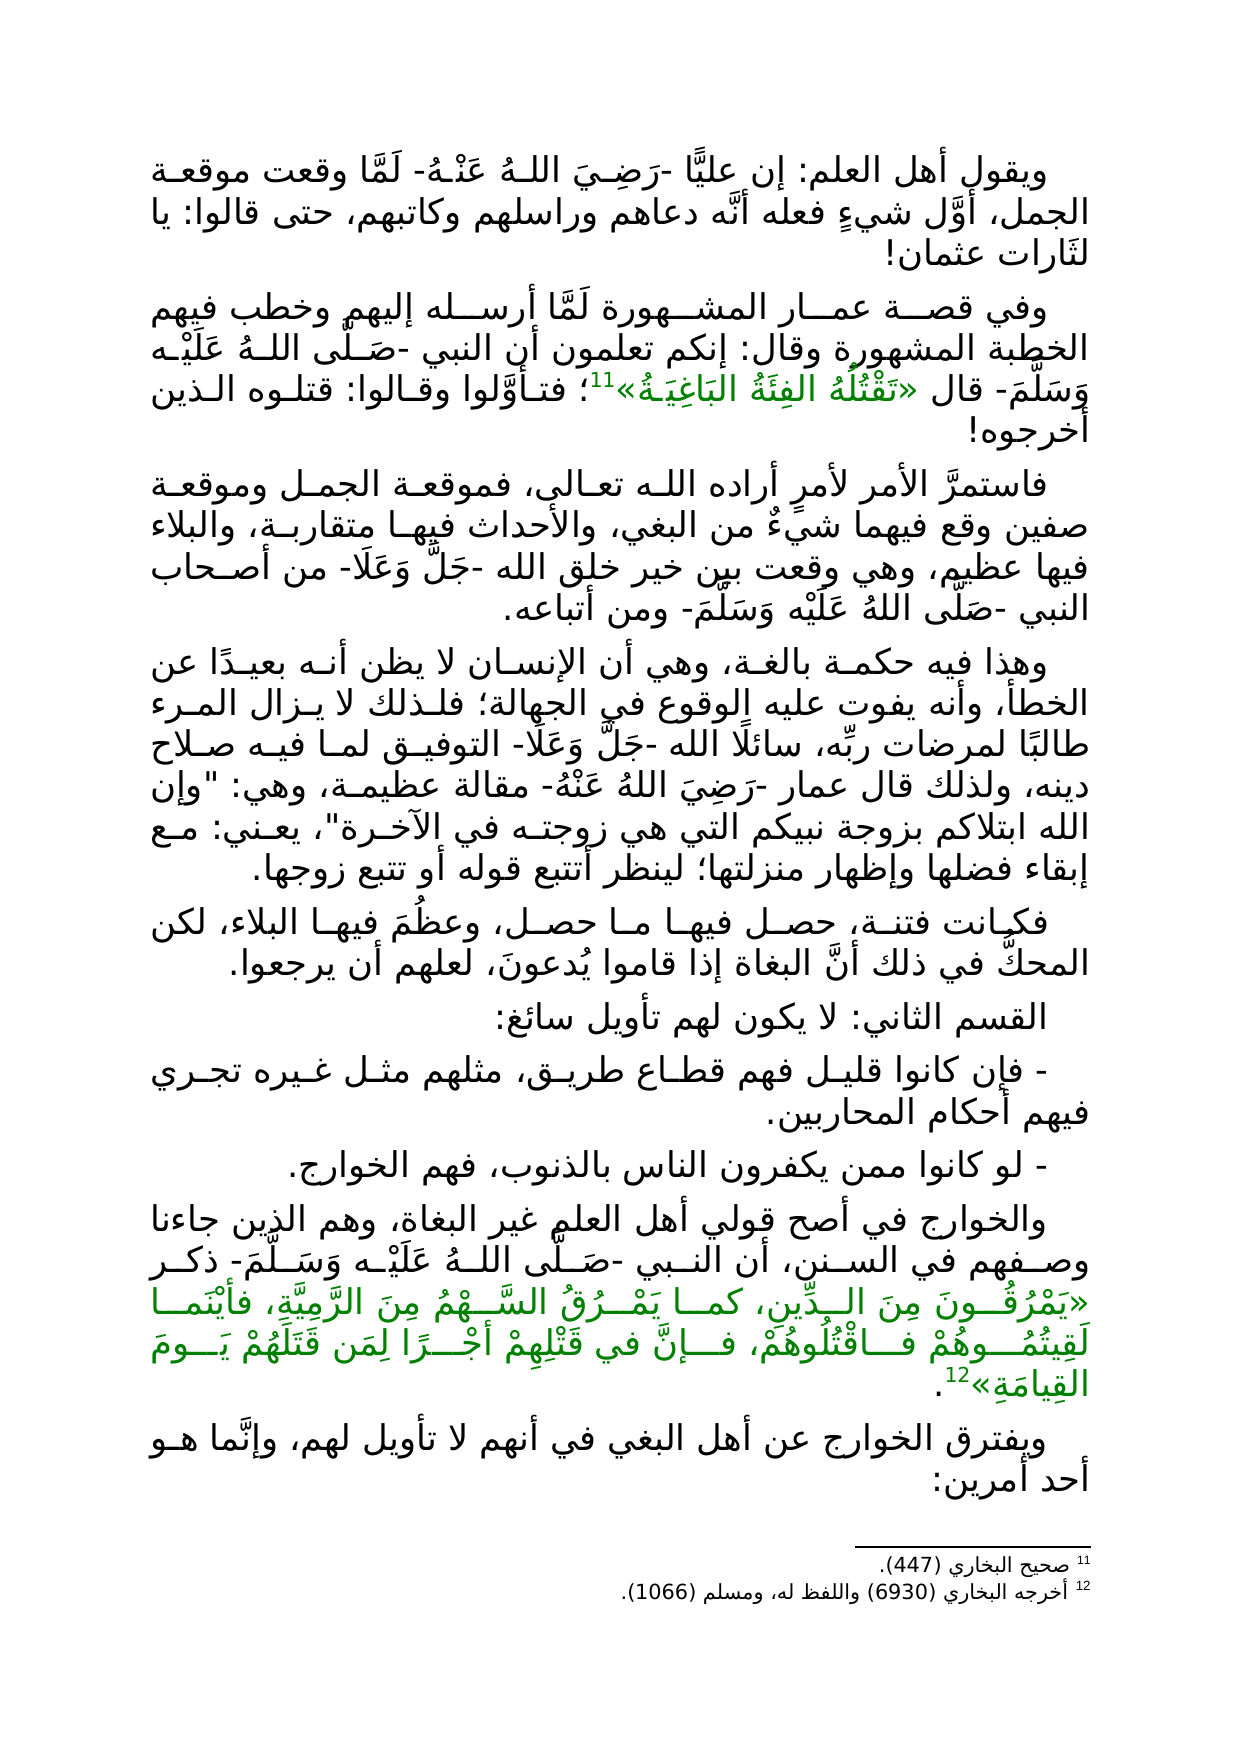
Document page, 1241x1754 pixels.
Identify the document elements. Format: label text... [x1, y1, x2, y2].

text القسم الثاني: لا يكون لهم تأويل سائغ: [150, 996, 1090, 1037]
text وهذا فيه حكمة بالغة، وهي أن الإنسان لا يظن أنه بعيدًا عن الخطأ، وأنه يفوت عليه الوقوع في الجهالة؛ فلذلك لا يزال المرء طالبًا لمرضات ربِّه، سائلًا الله -جَلَّ وَعَلَا- التوفيق لما فيه صلاح دينه، ولذلك قال عمار -رَضِيَ اللهُ عَنْهُ- مقالة عظيمة، وهي: "وإن الله ابتلاكم بزوجة نبيكم التي هي زوجته في الآخرة"، يعني: مع إبقاء فضلها وإظهار منزلتها؛ لينظر أتتبع قوله أو تتبع زوجها. [150, 641, 1090, 889]
text وفي قصة عمار المشهورة لَمَّا أرسله إليهم وخطب فيهم الخطبة المشهورة وقال: إنكم تعلمون أن النبي -صَلَّى اللهُ عَلَيْه وَسَلَّمَ- قال «تَقْتُلُهُ الفِئَةُ البَاغِيَةُ»؛ فتأوَّلوا وقالوا: قتلوه الذين أخرجوه! [150, 286, 1090, 451]
text والخوارج في أصح قولي أهل العلم غير البغاة، وهم الذين جاءنا وصفهم في السنن، أن النبي -صَلَّى اللهُ عَلَيْه وَسَلَّمَ- ذكر «يَمْرُقُونَ مِنَ الدِّينِ، كما يَمْرُقُ السَّهْمُ مِنَ الرَّمِيَّةِ، فأيْنَما لَقِيتُمُوهُمْ فاقْتُلُوهُمْ، فإنَّ في قَتْلِهِمْ أجْرًا لِمَن قَتَلَهُمْ يَومَ القِيامَةِ». [150, 1199, 1090, 1405]
text فكانت فتنة، حصل فيها ما حصل، وعظُمَ فيها البلاء، لكن المحكُّ في ذلك أنَّ البغاة إذا قاموا يُدعونَ، لعلهم أن يرجعوا. [150, 901, 1090, 984]
text - لو كانوا ممن يكفرون الناس بالذنوب، فهم الخوارج. [150, 1145, 1090, 1186]
text ويقول أهل العلم: إن عليًّا -رَضِيَ اللهُ عَنْهُ- لَمَّا وقعت موقعة الجمل، أوَّل شيءٍ فعله أنَّه دعاهم وراسلهم وكاتبهم، حتى قالوا: يا لثَارات عثمان! [150, 150, 1090, 274]
text - فإن كانوا قليل فهم قطاع طريق، مثلهم مثل غيره تجري فيهم أحكام المحاربين. [150, 1050, 1090, 1132]
text ويفترق الخوارج عن أهل البغي في أنهم لا تأويل لهم، وإنَّما هو أحد أمرين: [150, 1417, 1090, 1500]
text فاستمرَّ الأمر لأمرٍ أراده الله تعالى، فموقعة الجمل وموقعة صفين وقع فيهما شيءٌ من البغي، والأحداث فيها متقاربة، والبلاء فيها عظيم، وهي وقعت بين خير خلق الله -جَلَّ وَعَلَا- من أصحاب النبي -صَلَّى اللهُ عَلَيْه وَسَلَّمَ- ومن أتباعه. [150, 464, 1090, 629]
